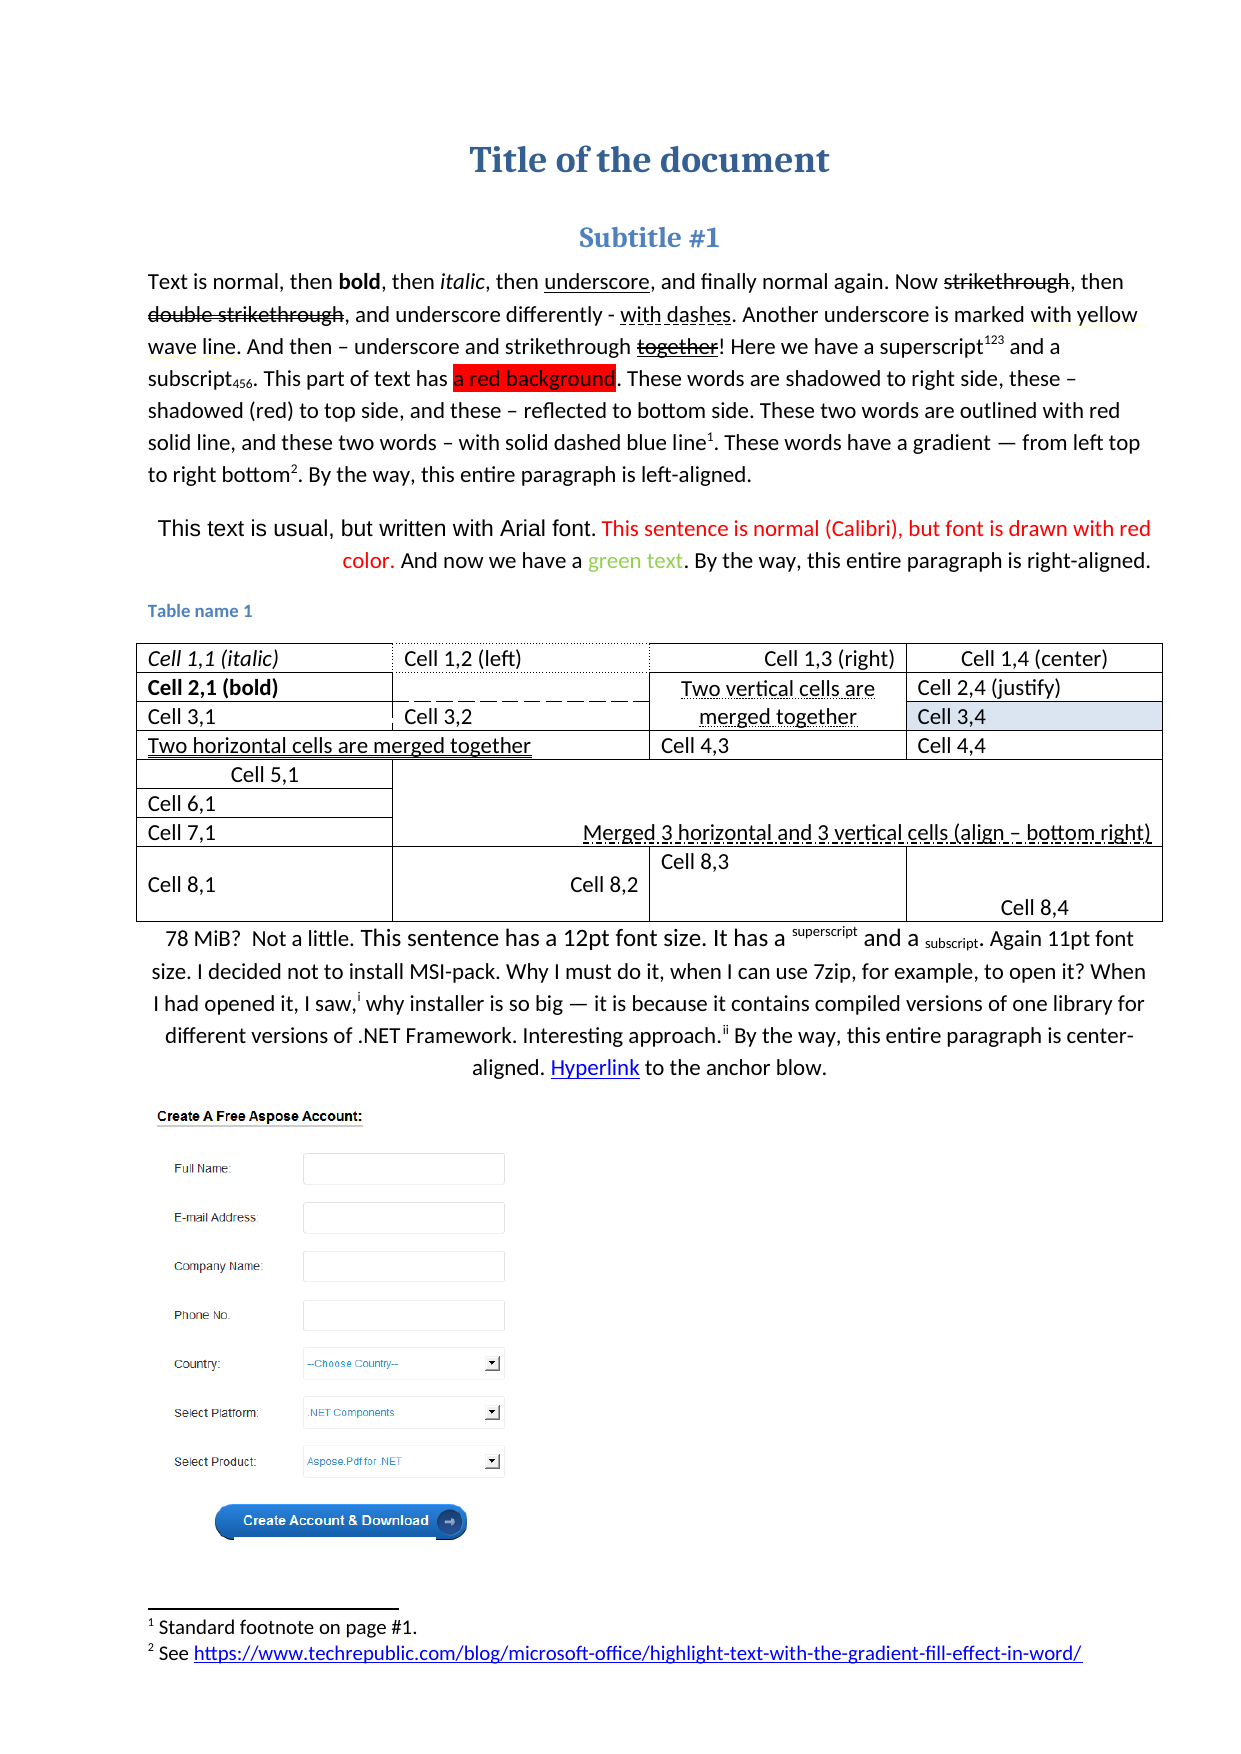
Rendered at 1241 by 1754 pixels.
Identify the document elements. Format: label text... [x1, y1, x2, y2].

table_cell Two horizontal cells are merged together [137, 731, 649, 759]
table_cell Cell 7,1 [137, 818, 392, 846]
table_cell Cell 8,2 [393, 847, 649, 921]
table_cell Cell 5,1 [137, 760, 392, 788]
table_cell [393, 672, 649, 701]
picture [147, 1106, 528, 1555]
table_cell Two vertical cells are merged together [650, 673, 906, 730]
table_cell Cell 3,1 [137, 702, 393, 730]
text Table name 1 [148, 599, 1152, 622]
table_header Cell 1,4 (center) [907, 644, 1162, 672]
table_cell Cell 4,3 [650, 731, 906, 759]
subtitle Title of the document [148, 138, 1152, 182]
table_cell Cell 8,3 [650, 847, 906, 921]
table_header Cell 1,3 (right) [650, 644, 906, 672]
table_cell Cell 4,4 [907, 731, 1162, 759]
subtitle Subtitle #1 [148, 221, 1152, 255]
table_cell Cell 3,4 [907, 702, 1162, 730]
text 78 MiB? Not a little. This sentence has a 12pt font size. It has a superscript and a subscript. Again 11pt font size. I decided not to install MSI-pack. Why I must do it, when I can use 7zip, for example, to open it? When I had opened it, I saw, why installer is so big — it is because it contains compiled versions of one library for different versions of .NET Framework. Interesting approach. By the way, this entire paragraph is center-aligned. Hyperlink to the anchor blow. [148, 922, 1152, 1081]
table_cell Cell 2,1 (bold) [137, 673, 392, 701]
table_header Cell 1,1 (italic) [137, 644, 393, 672]
table_cell Merged 3 horizontal and 3 vertical cells (align – bottom right) [393, 760, 1162, 846]
text This text is usual, but written with Arial font. This sentence is normal (Calibri), but font is drawn with red color. And now we have a green text. By the way, this entire paragraph is right-aligned. [148, 514, 1152, 574]
table_header Cell 1,2 (left) [393, 643, 649, 672]
table_cell Cell 6,1 [137, 789, 392, 817]
table_cell Cell 3,2 [393, 701, 649, 730]
table_cell Cell 8,4 [907, 847, 1162, 921]
table_cell Cell 2,4 (justify) [907, 673, 1162, 701]
text Text is normal, then bold, then italic, then underscore, and finally normal again. Now strikethrough, then double strikethrough, and underscore differently - with dashes. Another underscore is marked with yellow wave line. And then – underscore and strikethrough together! Here we have a superscript123 and a subscript456. This part of text has a red background. These words are shadowed to right side, these – shadowed (red) to top side, and these – reflected to bottom side. These two words are outlined with red solid line, and these two words – with solid dashed blue line. These words have a gradient — from left top to right bottom. By the way, this entire paragraph is left-aligned. [148, 267, 1152, 489]
table_cell Cell 8,1 [137, 847, 392, 921]
